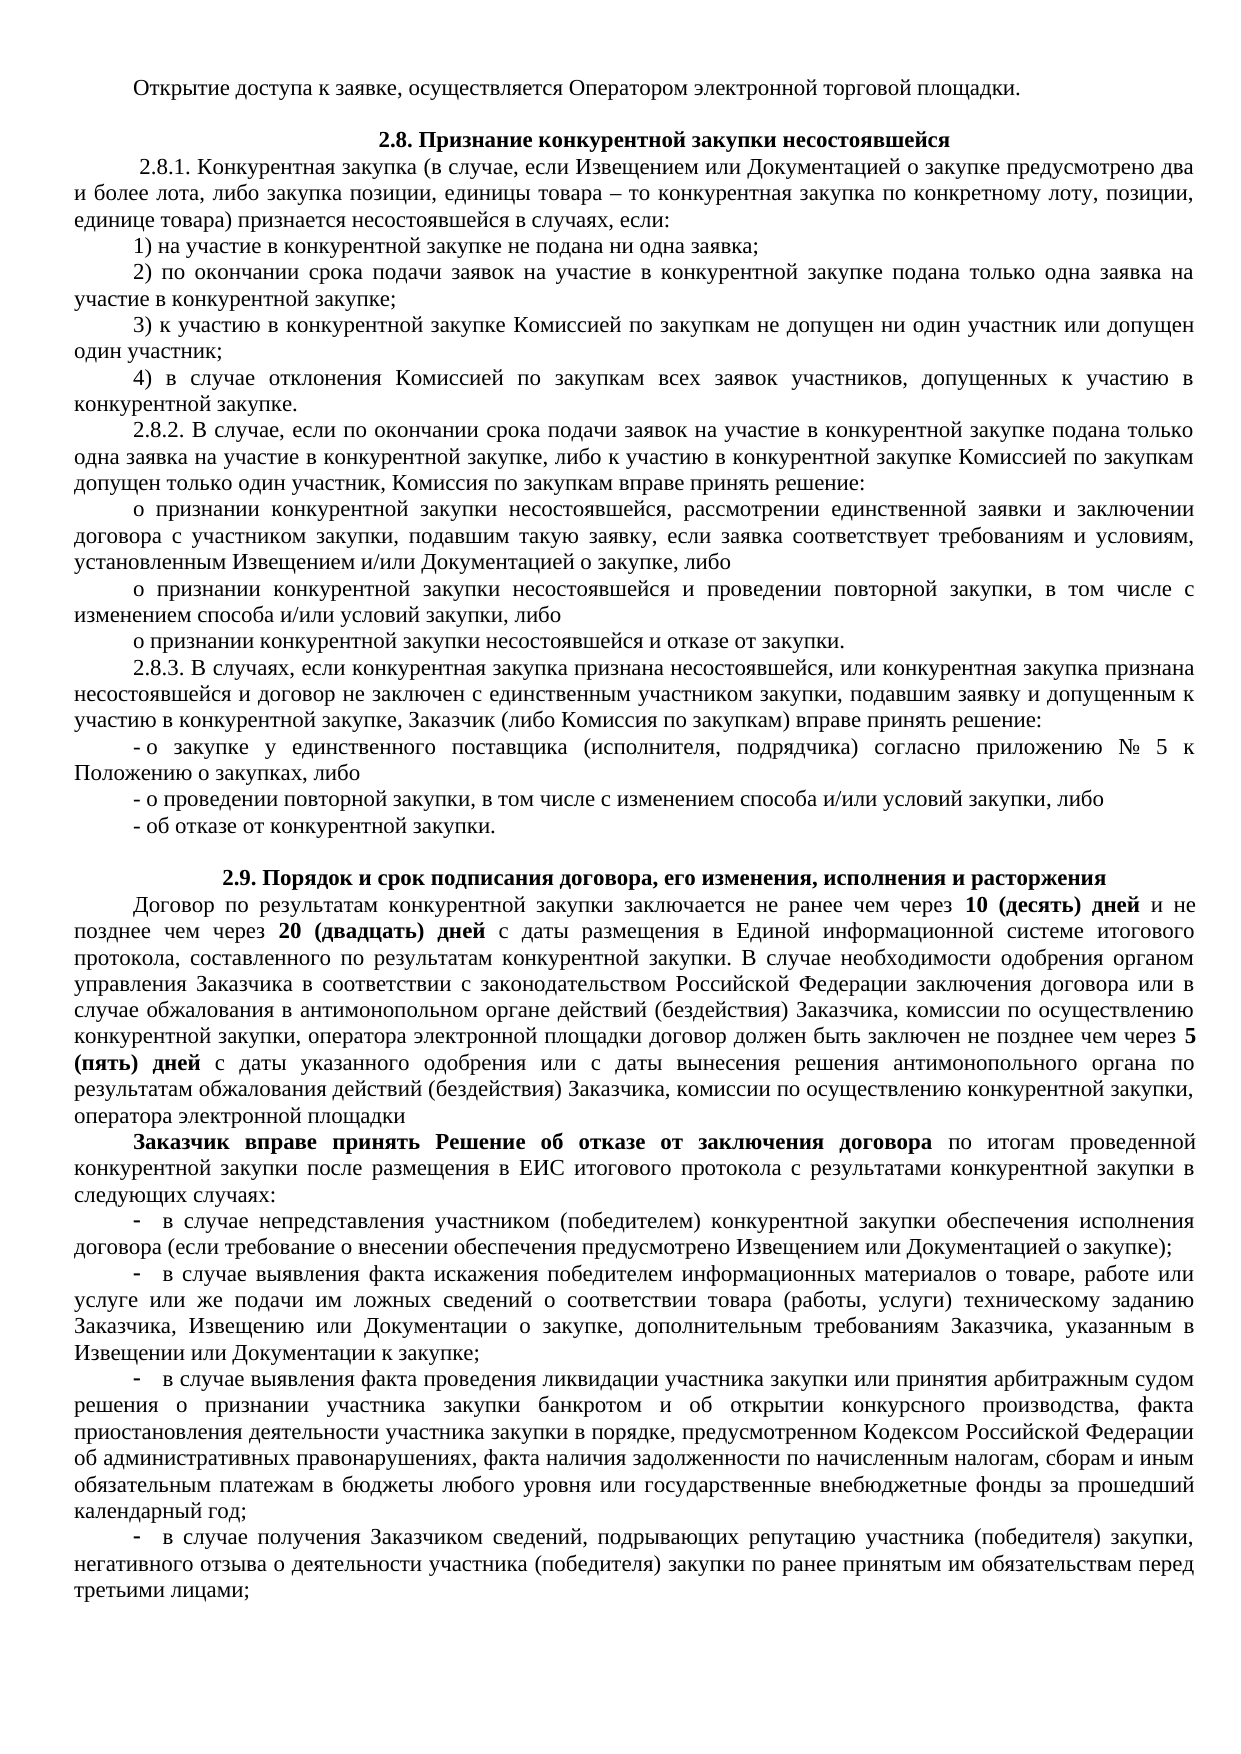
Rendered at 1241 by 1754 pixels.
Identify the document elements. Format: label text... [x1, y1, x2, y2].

text 2) по окончании срока подачи заявок на участие в конкурентной закупке подана только одна заявка на участие в конкурентной закупке; [74, 258, 1196, 311]
text 4) в случае отклонения Комиссией по закупкам всех заявок участников, допущенных к участию в конкурентной закупке. [74, 364, 1196, 416]
text 1) на участие в конкурентной закупке не подана ни одна заявка; [74, 232, 1196, 258]
text о признании конкурентной закупки несостоявшейся, рассмотрении единственной заявки и заключении договора с участником закупки, подавшим такую заявку, если заявка соответствует требованиям и условиям, установленным Извещением и/или Документацией о закупке, либо [74, 496, 1196, 574]
list в случае непредставления участником (победителем) конкурентной закупки обеспечения исполнения договора (если требование о внесении обеспечения предусмотрено Извещением или Документацией о закупке); [74, 1207, 1196, 1260]
list в случае выявления факта искажения победителем информационных материалов о товаре, работе или услуге или же подачи им ложных сведений о соответствии товара (работы, услуги) техническому заданию Заказчика, Извещению или Документации о закупке, дополнительным требованиям Заказчика, указанным в Извещении или Документации к закупке; [74, 1260, 1196, 1365]
text 2.9. Порядок и срок подписания договора, его изменения, исполнения и расторжения [74, 864, 1196, 891]
text Заказчик вправе принять Решение об отказе от заключения договора по итогам проведенной конкурентной закупки после размещения в ЕИС итогового протокола с результатами конкурентной закупки в следующих случаях: [74, 1128, 1196, 1207]
text 2.8.1. Конкурентная закупка (в случае, если Извещением или Документацией о закупке предусмотрено два и более лота, либо закупка позиции, единицы товара – то конкурентная закупка по конкретному лоту, позиции, единице товара) признается несостоявшейся в случаях, если: [74, 153, 1196, 232]
text 3) к участию в конкурентной закупке Комиссией по закупкам не допущен ни один участник или допущен один участник; [74, 311, 1196, 364]
text - о проведении повторной закупки, в том числе с изменением способа и/или условий закупки, либо [74, 785, 1196, 812]
text Открытие доступа к заявке, осуществляется Оператором электронной торговой площадки. [74, 74, 1196, 100]
text 2.8. Признание конкурентной закупки несостоявшейся [74, 127, 1196, 153]
text о признании конкурентной закупки несостоявшейся и отказе от закупки. [74, 627, 1196, 654]
list в случае получения Заказчиком сведений, подрывающих репутацию участника (победителя) закупки, негативного отзыва о деятельности участника (победителя) закупки по ранее принятым им обязательствам перед третьими лицами; [74, 1523, 1196, 1602]
text о признании конкурентной закупки несостоявшейся и проведении повторной закупки, в том числе с изменением способа и/или условий закупки, либо [74, 574, 1196, 627]
text 2.8.2. В случае, если по окончании срока подачи заявок на участие в конкурентной закупке подана только одна заявка на участие в конкурентной закупке, либо к участию в конкурентной закупке Комиссией по закупкам допущен только один участник, Комиссия по закупкам вправе принять решение: [74, 416, 1196, 496]
list в случае выявления факта проведения ликвидации участника закупки или принятия арбитражным судом решения о признании участника закупки банкротом и об открытии конкурсного производства, факта приостановления деятельности участника закупки в порядке, предусмотренном Кодексом Российской Федерации об административных правонарушениях, факта наличия задолженности по начисленным налогам, сборам и иным обязательным платежам в бюджеты любого уровня или государственные внебюджетные фонды за прошедший календарный год; [74, 1365, 1196, 1523]
text - о закупке у единственного поставщика (исполнителя, подрядчика) согласно приложению № 5 к Положению о закупках, либо [74, 733, 1196, 785]
text Договор по результатам конкурентной закупки заключается не ранее чем через 10 (десять) дней и не позднее чем через 20 (двадцать) дней с даты размещения в Единой информационной системе итогового протокола, составленного по результатам конкурентной закупки. В случае необходимости одобрения органом управления Заказчика в соответствии с законодательством Российской Федерации заключения договора или в случае обжалования в антимонопольном органе действий (бездействия) Заказчика, комиссии по осуществлению конкурентной закупки, оператора электронной площадки договор должен быть заключен не позднее чем через 5 (пять) дней с даты указанного одобрения или с даты вынесения решения антимонопольного органа по результатам обжалования действий (бездействия) Заказчика, комиссии по осуществлению конкурентной закупки, оператора электронной площадки [74, 891, 1196, 1128]
text - об отказе от конкурентной закупки. [74, 812, 1196, 838]
text 2.8.3. В случаях, если конкурентная закупка признана несостоявшейся, или конкурентная закупка признана несостоявшейся и договор не заключен с единственным участником закупки, подавшим заявку и допущенным к участию в конкурентной закупке, Заказчик (либо Комиссия по закупкам) вправе принять решение: [74, 654, 1196, 733]
